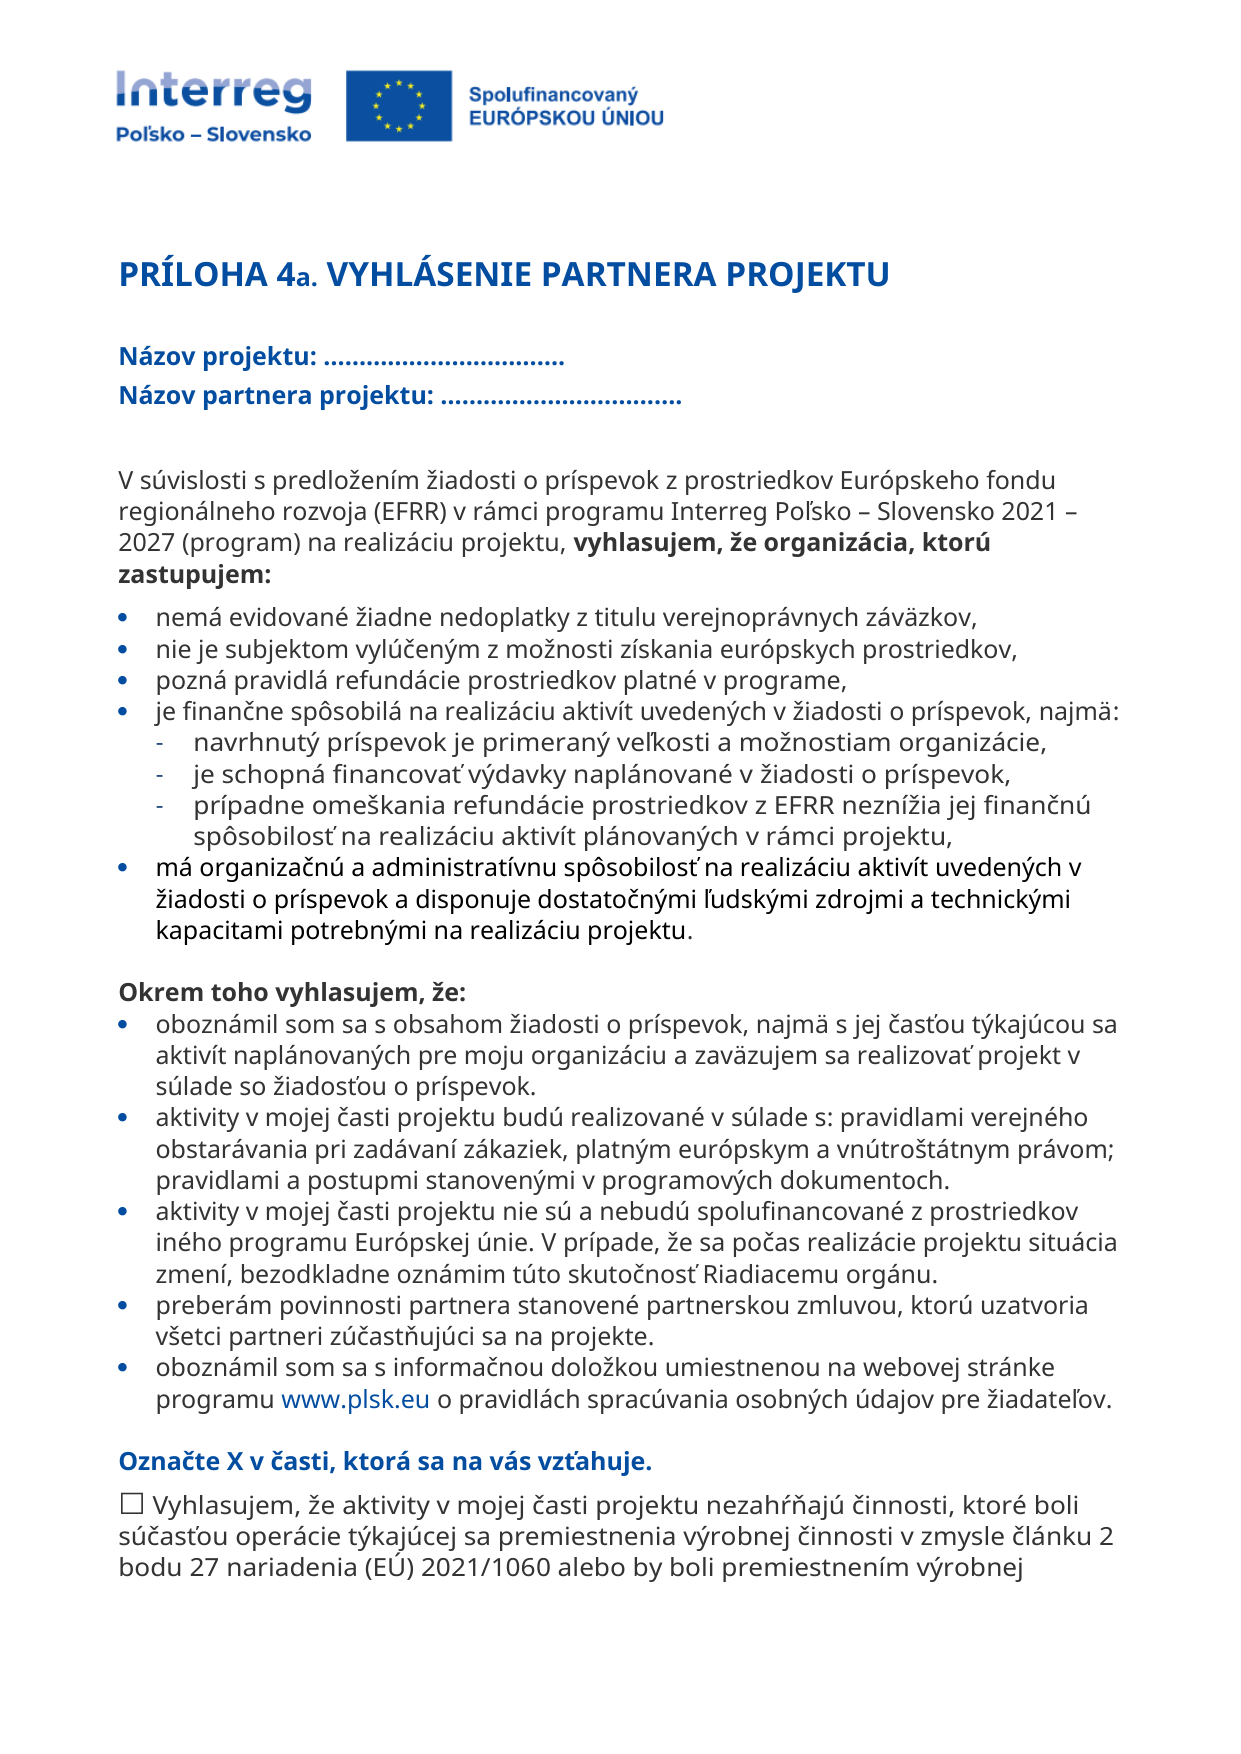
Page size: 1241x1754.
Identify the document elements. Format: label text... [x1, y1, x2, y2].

text Okrem toho vyhlasujem, že: [118, 977, 1122, 1008]
list navrhnutý príspevok je primeraný veľkosti a možnostiam organizácie, [156, 727, 1122, 758]
list je schopná financovať výdavky naplánované v žiadosti o príspevok, [156, 758, 1122, 789]
text Názov projektu: ……………………………. [118, 338, 1122, 372]
list oboznámil som sa s obsahom žiadosti o príspevok, najmä s jej časťou týkajúcou sa aktivít naplánovaných pre moju organizáciu a zaväzujem sa realizovať projekt v súlade so žiadosťou o príspevok. [118, 1008, 1122, 1102]
list je finančne spôsobilá na realizáciu aktivít uvedených v žiadosti o príspevok, najmä: [118, 696, 1122, 727]
list má organizačnú a administratívnu spôsobilosť na realizáciu aktivít uvedených v žiadosti o príspevok a disponuje dostatočnými ľudskými zdrojmi a technickými kapacitami potrebnými na realizáciu projektu. [118, 852, 1122, 946]
list prípadne omeškania refundácie prostriedkov z EFRR neznížia jej finančnú spôsobilosť na realizáciu aktivít plánovaných v rámci projektu, [156, 789, 1122, 852]
list nemá evidované žiadne nedoplatky z titulu verejnoprávnych záväzkov, [118, 602, 1122, 633]
text V súvislosti s predložením žiadosti o príspevok z prostriedkov Európskeho fondu regionálneho rozvoja (EFRR) v rámci programu Interreg Poľsko – Slovensko 2021 – 2027 (program) na realizáciu projektu, vyhlasujem, že organizácia, ktorú zastupujem: [118, 464, 1122, 589]
list aktivity v mojej časti projektu budú realizované v súlade s: pravidlami verejného obstarávania pri zadávaní zákaziek, platným európskym a vnútroštátnym právom; pravidlami a postupmi stanovenými v programových dokumentoch. [118, 1102, 1122, 1196]
list aktivity v mojej časti projektu nie sú a nebudú spolufinancované z prostriedkov iného programu Európskej únie. V prípade, že sa počas realizácie projektu situácia zmení, bezodkladne oznámim túto skutočnosť Riadiacemu orgánu. [118, 1196, 1122, 1289]
text PRÍLOHA 4a. VYHLÁSENIE PARTNERA PROJEKTU [118, 251, 1122, 297]
list preberám povinnosti partnera stanovené partnerskou zmluvou, ktorú uzatvoria všetci partneri zúčastňujúci sa na projekte. [118, 1289, 1122, 1352]
text Názov partnera projektu: ……………………………. [118, 378, 1122, 412]
text Označte X v časti, ktorá sa na vás vzťahuje. [118, 1446, 1122, 1477]
list oboznámil som sa s informačnou doložkou umiestnenou na webovej stránke programu www.plsk.eu o pravidlách spracúvania osobných údajov pre žiadateľov. [118, 1352, 1122, 1414]
list nie je subjektom vylúčeným z možnosti získania európskych prostriedkov, [118, 633, 1122, 664]
list pozná pravidlá refundácie prostriedkov platné v programe, [118, 664, 1122, 696]
picture [88, 35, 705, 188]
